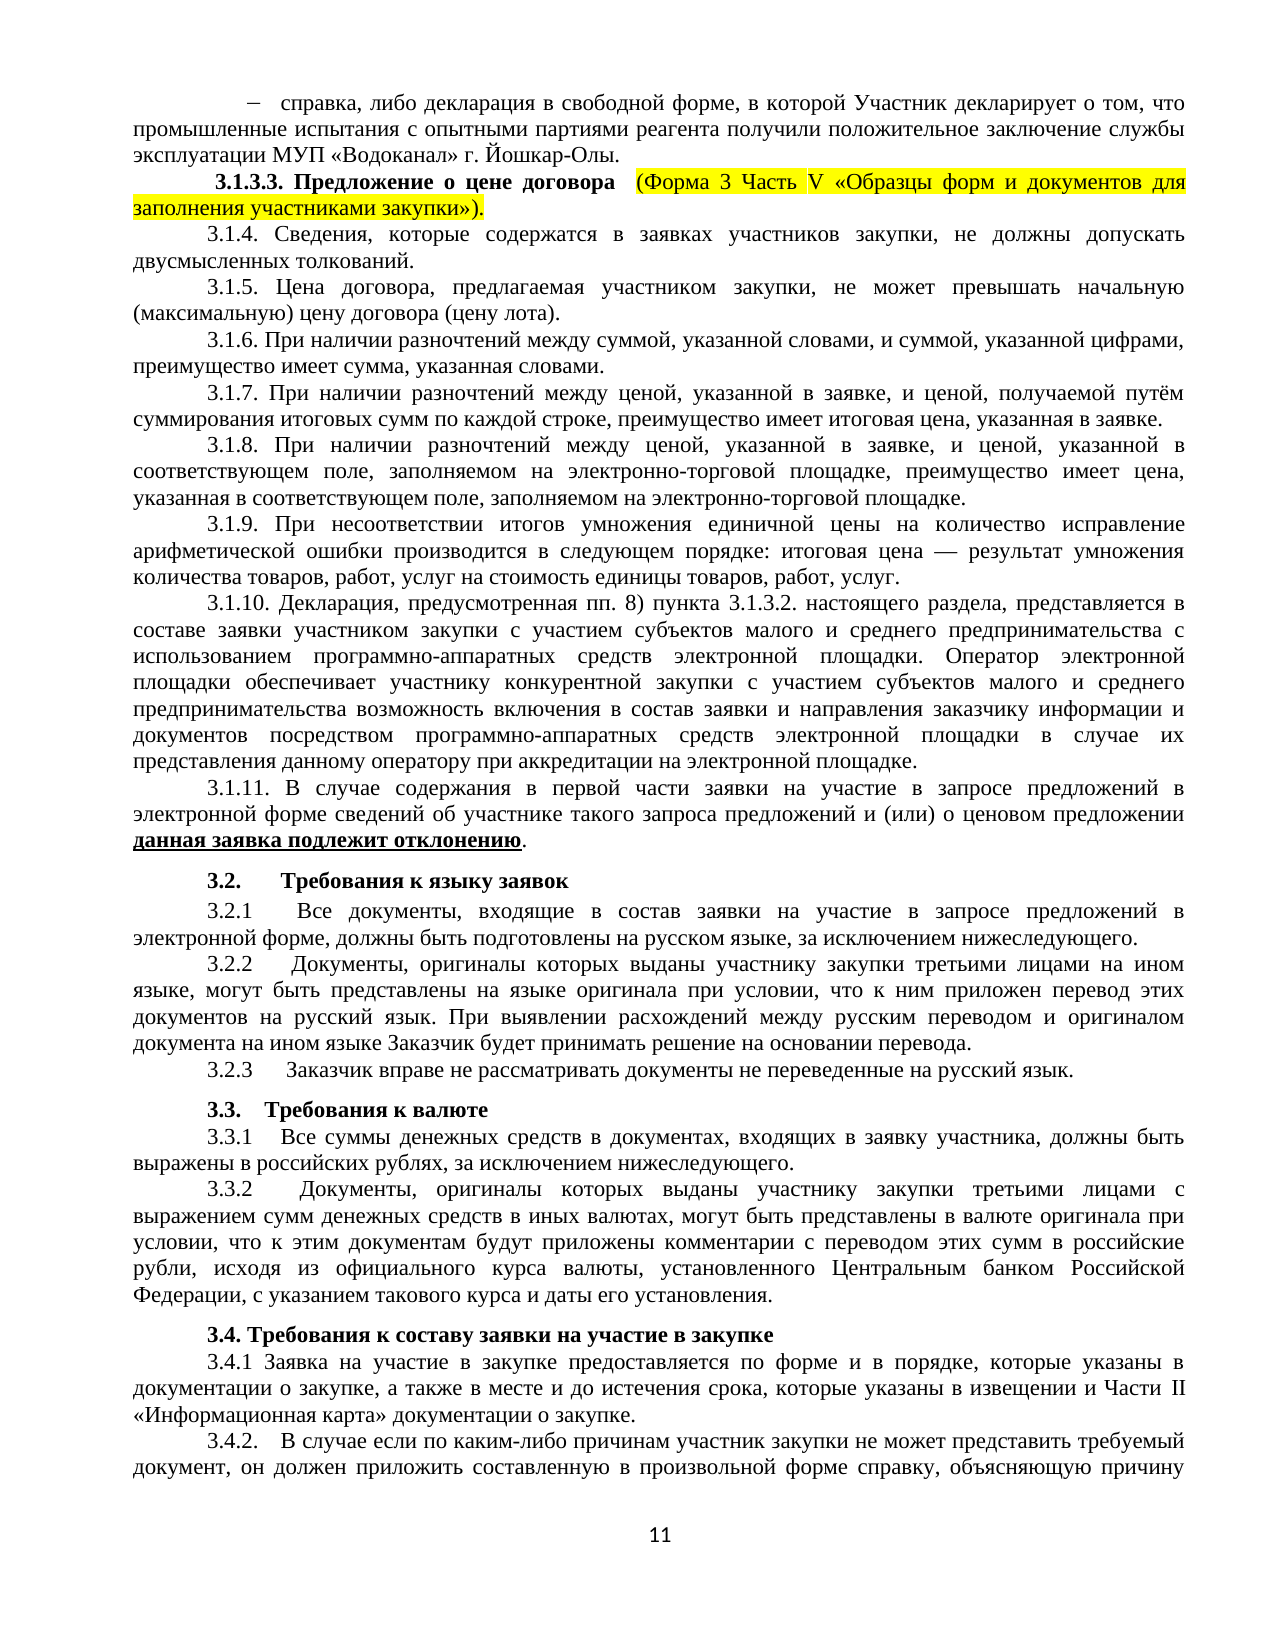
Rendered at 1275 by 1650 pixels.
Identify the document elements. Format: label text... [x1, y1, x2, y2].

text 3.1.10. Декларация, предусмотренная пп. 8) пункта 3.1.3.2. настоящего раздела, представляется в составе заявки участником закупки с участием субъектов малого и среднего предпринимательства с использованием программно-аппаратных средств электронной площадки. Оператор электронной площадки обеспечивает участнику конкурентной закупки с участием субъектов малого и среднего предпринимательства возможность включения в состав заявки и направления заказчику информации и документов посредством программно-аппаратных средств электронной площадки в случае их представления данному оператору при аккредитации на электронной площадке. [133, 589, 1186, 774]
text 3.2.2 Документы, оригиналы которых выданы участнику закупки третьими лицами на ином языке, могут быть представлены на языке оригинала при условии, что к ним приложен перевод этих документов на русский язык. При выявлении расхождений между русским переводом и оригиналом документа на ином языке Заказчик будет принимать решение на основании перевода. [133, 950, 1186, 1056]
text 3.1.5. Цена договора, предлагаемая участником закупки, не может превышать начальную (максимальную) цену договора (цену лота). [133, 273, 1186, 326]
text 3.1.3.3. Предложение о цене договора (Форма 3 Часть V «Образцы форм и документов для заполнения участниками закупки»). [133, 168, 1186, 220]
text 3.1.9. При несоответствии итогов умножения единичной цены на количество исправление арифметической ошибки производится в следующем порядке: итоговая цена — результат умножения количества товаров, работ, услуг на стоимость единицы товаров, работ, услуг. [133, 510, 1186, 589]
text 3.1.8. При наличии разночтений между ценой, указанной в заявке, и ценой, указанной в соответствующем поле, заполняемом на электронно-торговой площадке, преимущество имеет цена, указанная в соответствующем поле, заполняемом на электронно-торговой площадке. [133, 431, 1186, 510]
text 3.2.1 Все документы, входящие в состав заявки на участие в запросе предложений в электронной форме, должны быть подготовлены на русском языке, за исключением нижеследующего. [133, 897, 1186, 950]
text 3.1.7. При наличии разночтений между ценой, указанной в заявке, и ценой, получаемой путём суммирования итоговых сумм по каждой строке, преимущество имеет итоговая цена, указанная в заявке. [133, 378, 1186, 431]
text 3.1.11. В случае содержания в первой части заявки на участие в запросе предложений в электронной форме сведений об участнике такого запроса предложений и (или) о ценовом предложении данная заявка подлежит отклонению. [133, 774, 1186, 853]
text 3.3. Требования к валюте [133, 1096, 1186, 1123]
text 3.1.6. При наличии разночтений между суммой, указанной словами, и суммой, указанной цифрами, преимущество имеет сумма, указанная словами. [133, 326, 1186, 378]
text 3.3.2 Документы, оригиналы которых выданы участнику закупки третьими лицами с выражением сумм денежных средств в иных валютах, могут быть представлены в валюте оригинала при условии, что к этим документам будут приложены комментарии с переводом этих сумм в российские рубли, исходя из официального курса валюты, установленного Центральным банком Российской Федерации, с указанием такового курса и даты его установления. [133, 1175, 1186, 1307]
list справка, либо декларация в свободной форме, в которой Участник декларирует о том, что промышленные испытания с опытными партиями реагента получили положительное заключение службы эксплуатации МУП «Водоканал» г. Йошкар-Олы. [133, 89, 1186, 168]
text 3.4. Требования к составу заявки на участие в закупке [133, 1322, 1186, 1348]
text 3.2. Требования к языку заявок [133, 867, 1186, 894]
text 3.2.3 Заказчик вправе не рассматривать документы не переведенные на русский язык. [133, 1056, 1186, 1082]
list 3.4.1 Заявка на участие в закупке предоставляется по форме и в порядке, которые указаны в документации о закупке, а также в месте и до истечения срока, которые указаны в извещении и Части II «Информационная карта» документации о закупке. [133, 1348, 1186, 1427]
text 3.1.4. Сведения, которые содержатся в заявках участников закупки, не должны допускать двусмысленных толкований. [133, 220, 1186, 273]
text 3.3.1 Все суммы денежных средств в документах, входящих в заявку участника, должны быть выражены в российских рублях, за исключением нижеследующего. [133, 1123, 1186, 1175]
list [133, 1427, 1186, 1480]
